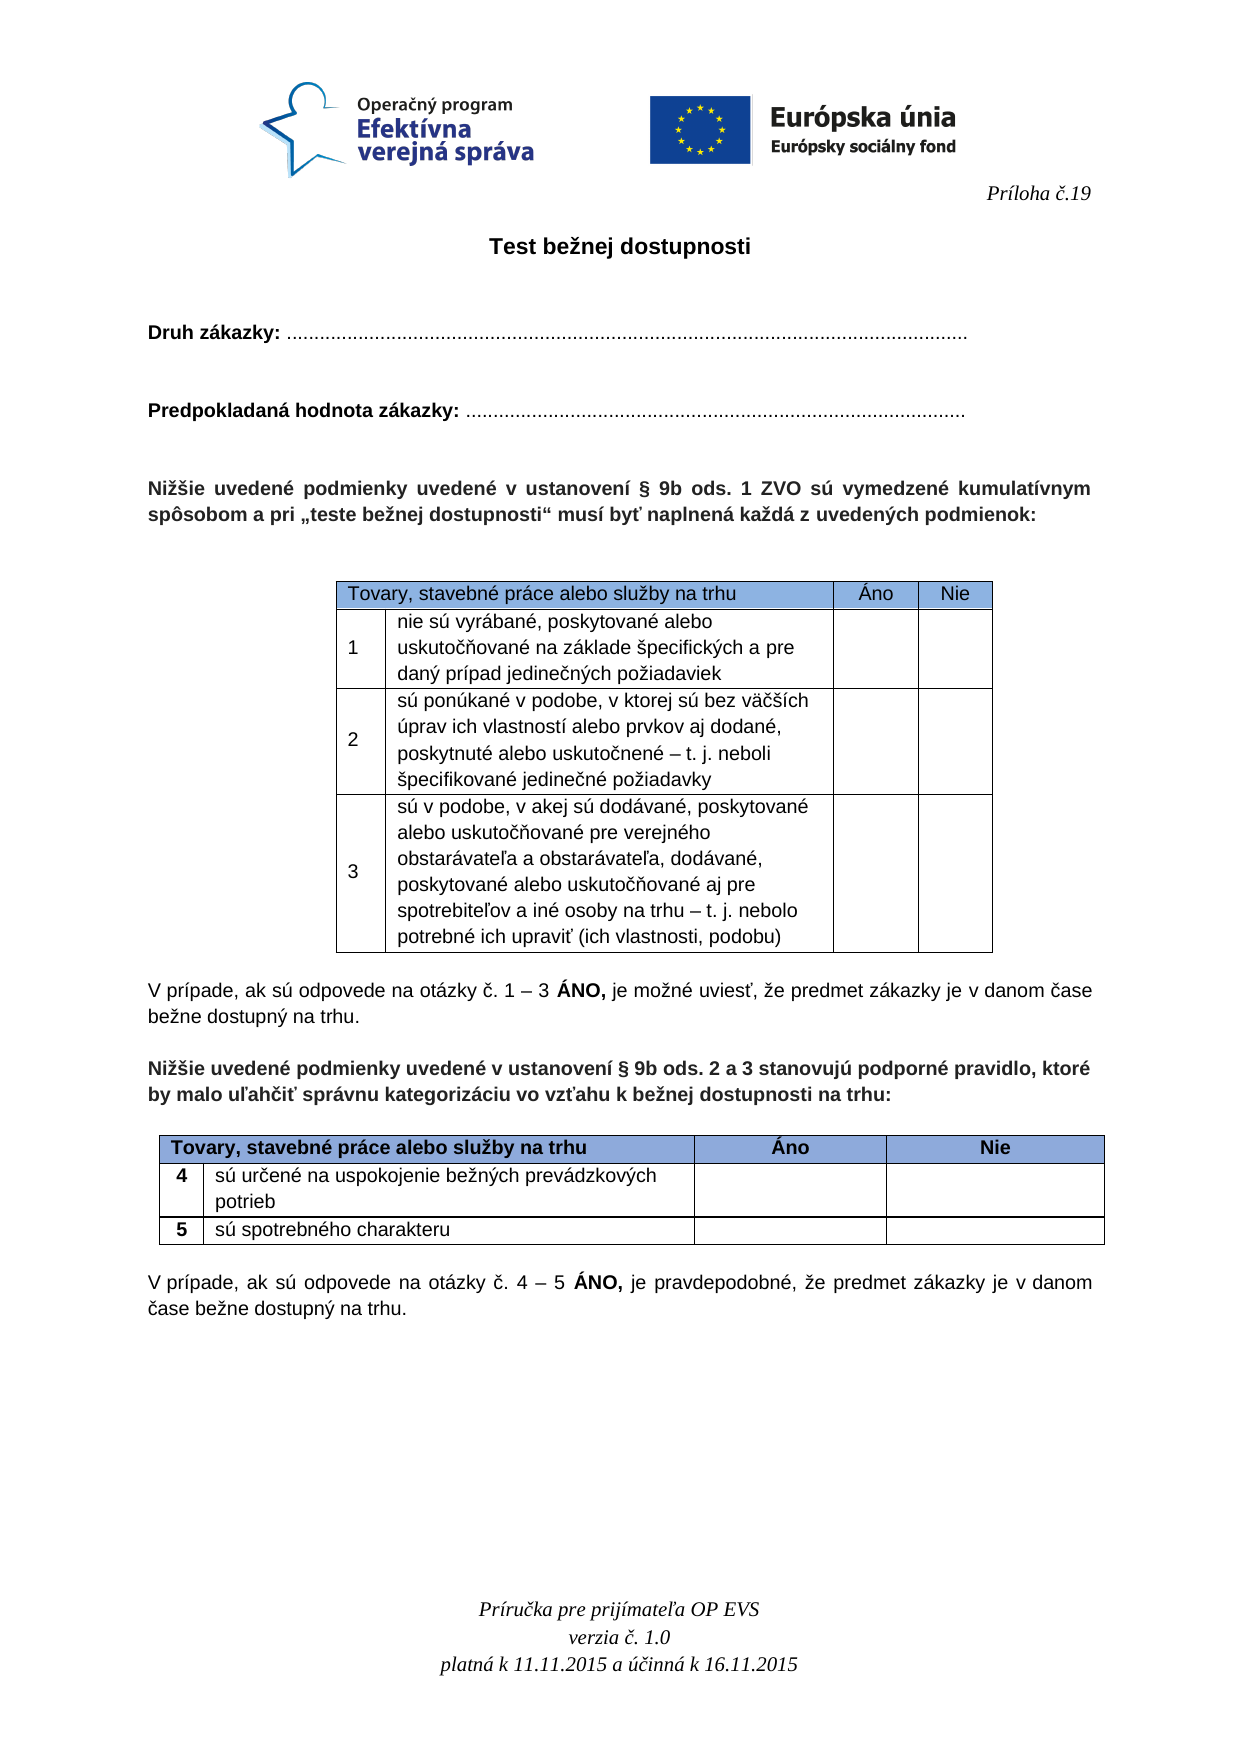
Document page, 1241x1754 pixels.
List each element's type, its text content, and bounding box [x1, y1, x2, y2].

text Test bežnej dostupnosti [148, 233, 1093, 259]
table_header Tovary, stavebné práce alebo služby na trhu [337, 582, 833, 608]
table_cell [834, 689, 918, 794]
table_header Áno [834, 582, 918, 608]
table_cell nie sú vyrábané, poskytované alebo uskutočňované na základe špecifických a pre daný prípad jedinečných požiadaviek [386, 610, 833, 688]
table_cell [834, 795, 918, 952]
text V prípade, ak sú odpovede na otázky č. 4 – 5 ÁNO, je pravdepodobné, že predmet zákazky je v danom čase bežne dostupný na trhu. [148, 1271, 1093, 1320]
table_header Nie [887, 1136, 1104, 1163]
table_cell [695, 1218, 886, 1244]
picture [234, 73, 982, 201]
text Predpokladaná hodnota zákazky: ........................................................................................... [148, 399, 1093, 421]
table_header Tovary, stavebné práce alebo služby na trhu [160, 1136, 694, 1163]
text Druh zákazky: ............................................................................................................................ [148, 321, 1093, 343]
table_cell 5 [160, 1218, 203, 1244]
table_cell 1 [337, 610, 385, 688]
table_cell [919, 610, 992, 688]
table_cell [919, 689, 992, 794]
table_header Áno [695, 1136, 886, 1163]
table_cell [919, 795, 992, 952]
table_header Nie [919, 582, 992, 608]
table_cell sú v podobe, v akej sú dodávané, poskytované alebo uskutočňované pre verejného obstarávateľa a obstarávateľa, dodávané, poskytované alebo uskutočňované aj pre spotrebiteľov a iné osoby na trhu – t. j. nebolo potrebné ich upraviť (ich vlastnosti, podobu) [386, 795, 833, 952]
text V prípade, ak sú odpovede na otázky č. 1 – 3 ÁNO, je možné uviesť, že predmet zákazky je v danom čase bežne dostupný na trhu. [148, 979, 1093, 1028]
table_cell 4 [160, 1164, 203, 1216]
table_cell 3 [337, 795, 385, 952]
table_cell [887, 1164, 1104, 1216]
table_cell sú určené na uspokojenie bežných prevádzkových potrieb [204, 1164, 694, 1216]
table_cell [695, 1164, 886, 1216]
table_cell [834, 610, 918, 688]
table_cell sú ponúkané v podobe, v ktorej sú bez väčších úprav ich vlastností alebo prvkov aj dodané, poskytnuté alebo uskutočnené – t. j. neboli špecifikované jedinečné požiadavky [386, 689, 833, 794]
table_cell [887, 1218, 1104, 1244]
text Nižšie uvedené podmienky uvedené v ustanovení § 9b ods. 1 ZVO sú vymedzené kumulatívnym spôsobom a pri „teste bežnej dostupnosti“ musí byť naplnená každá z uvedených podmienok: [148, 477, 1093, 526]
table_cell sú spotrebného charakteru [204, 1218, 694, 1244]
text Nižšie uvedené podmienky uvedené v ustanovení § 9b ods. 2 a 3 stanovujú podporné pravidlo, ktoré by malo uľahčiť správnu kategorizáciu vo vzťahu k bežnej dostupnosti na trhu: [148, 1057, 1093, 1106]
table_cell 2 [337, 689, 385, 794]
